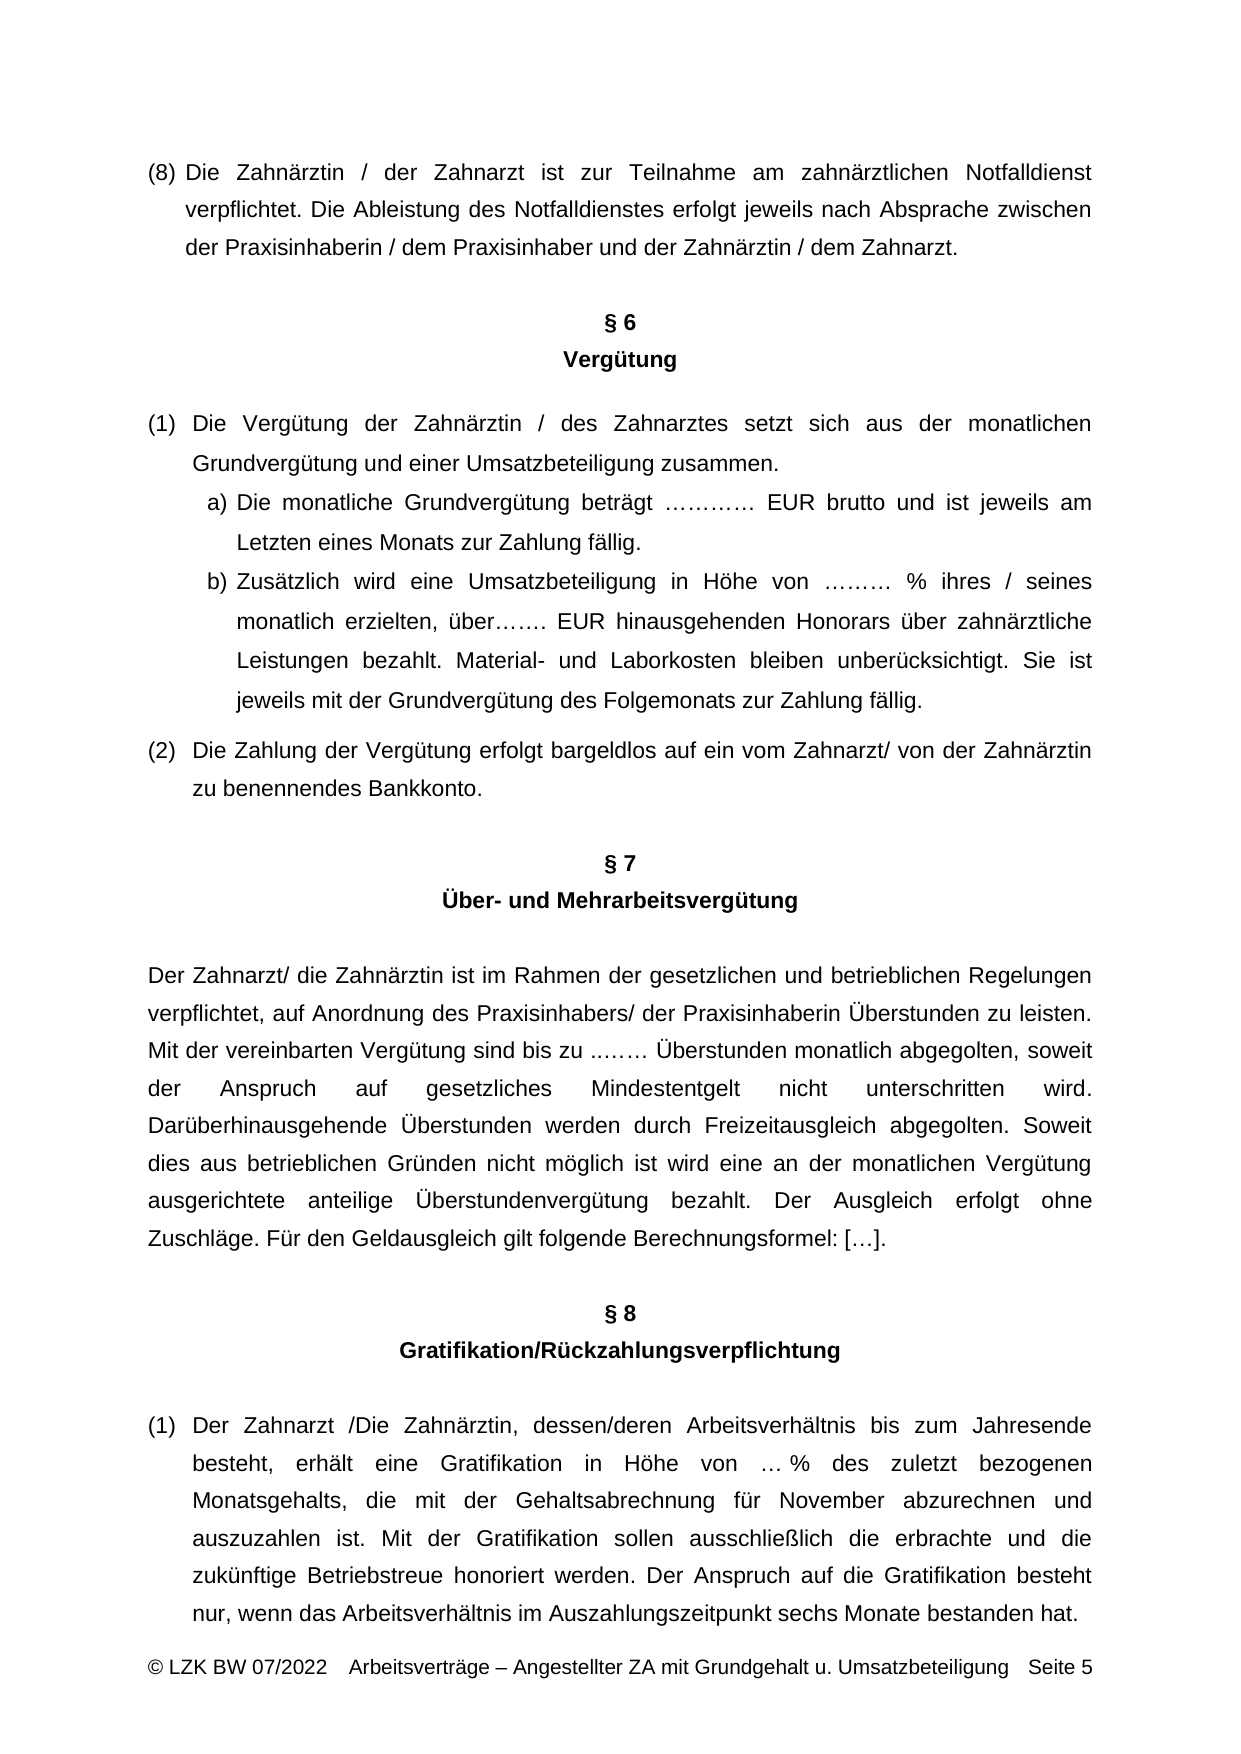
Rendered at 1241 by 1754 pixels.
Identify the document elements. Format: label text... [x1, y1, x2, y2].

list Die monatliche Grundvergütung beträgt ………… EUR brutto und ist jeweils am Letzten eines Monats zur Zahlung fällig. [207, 489, 1092, 555]
list Zusätzlich wird eine Umsatzbeteiligung in Höhe von ……… % ihres / seines monatlich erzielten, über……. EUR hinausgehenden Honorars über zahnärztliche Leistungen bezahlt. Material- und Laborkosten bleiben unberücksichtigt. Sie ist jeweils mit der Grundvergütung des Folgemonats zur Zahlung fällig. [207, 568, 1092, 713]
text § 8 [148, 1288, 1092, 1326]
text Der Zahnarzt/ die Zahnärztin ist im Rahmen der gesetzlichen und betrieblichen Regelungen verpflichtet, auf Anordnung des Praxisinhabers/ der Praxisinhaberin Überstunden zu leisten. Mit der vereinbarten Vergütung sind bis zu ..…… Überstunden monatlich abgegolten, soweit der Anspruch auf gesetzliches Mindestentgelt nicht unterschritten wird. Darüberhinausgehende Überstunden werden durch Freizeitausgleich abgegolten. Soweit dies aus betrieblichen Gründen nicht möglich ist wird eine an der monatlichen Vergütung ausgerichtete anteilige Überstundenvergütung bezahlt. Der Ausgleich erfolgt ohne Zuschläge. Für den Geldausgleich gilt folgende Berechnungsformel: […]. [148, 951, 1092, 1251]
text § 7 [148, 838, 1092, 876]
text Gratifikation/Rückzahlungsverpflichtung [148, 1326, 1092, 1363]
list Die Zahnärztin / der Zahnarzt ist zur Teilnahme am zahnärztlichen Notfalldienst verpflichtet. Die Ableistung des Notfalldienstes erfolgt jeweils nach Absprache zwischen der Praxisinhaberin / dem Praxisinhaber und der Zahnärztin / dem Zahnarzt. [148, 148, 1092, 260]
text Vergütung [148, 335, 1092, 373]
text Über- und Mehrarbeitsvergütung [148, 876, 1092, 913]
text § 6 [148, 298, 1092, 335]
text (2) Die Zahlung der Vergütung erfolgt bargeldlos auf ein vom Zahnarzt/ von der Zahnärztin zu benennendes Bankkonto. [148, 726, 1092, 801]
list Der Zahnarzt /Die Zahnärztin, dessen/deren Arbeitsverhältnis bis zum Jahresende besteht, erhält eine Gratifikation in Höhe von … % des zuletzt bezogenen Monatsgehalts, die mit der Gehaltsabrechnung für November abzurechnen und auszuzahlen ist. Mit der Gratifikation sollen ausschließlich die erbrachte und die zukünftige Betriebstreue honoriert werden. Der Anspruch auf die Gratifikation besteht nur, wenn das Arbeitsverhältnis im Auszahlungszeitpunkt sechs Monate bestanden hat. [148, 1401, 1092, 1626]
text (1) Die Vergütung der Zahnärztin / des Zahnarztes setzt sich aus der monatlichen Grundvergütung und einer Umsatzbeteiligung zusammen. [148, 410, 1092, 476]
